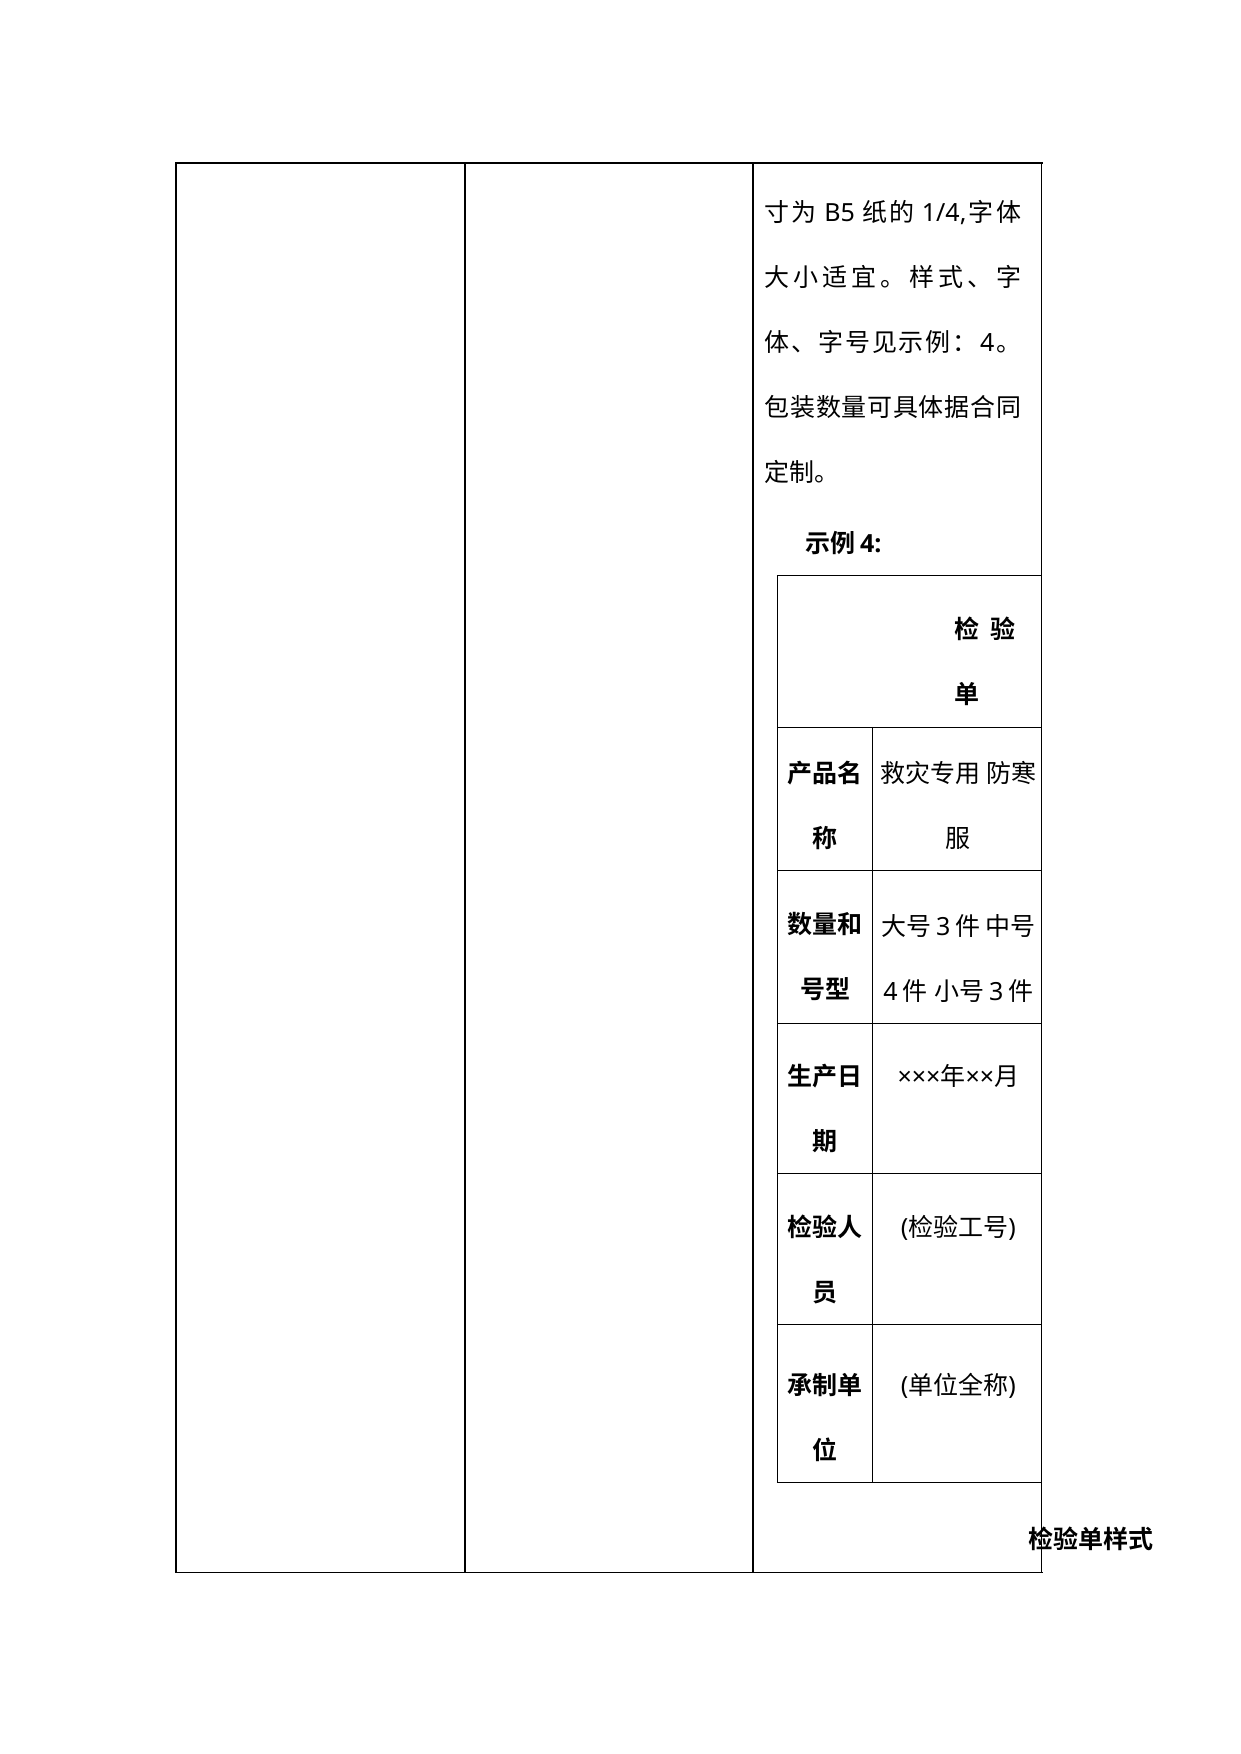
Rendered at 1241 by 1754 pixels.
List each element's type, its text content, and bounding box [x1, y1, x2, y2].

table_cell [466, 164, 752, 1571]
table_cell 1 [177, 164, 464, 1571]
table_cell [754, 164, 1041, 1571]
